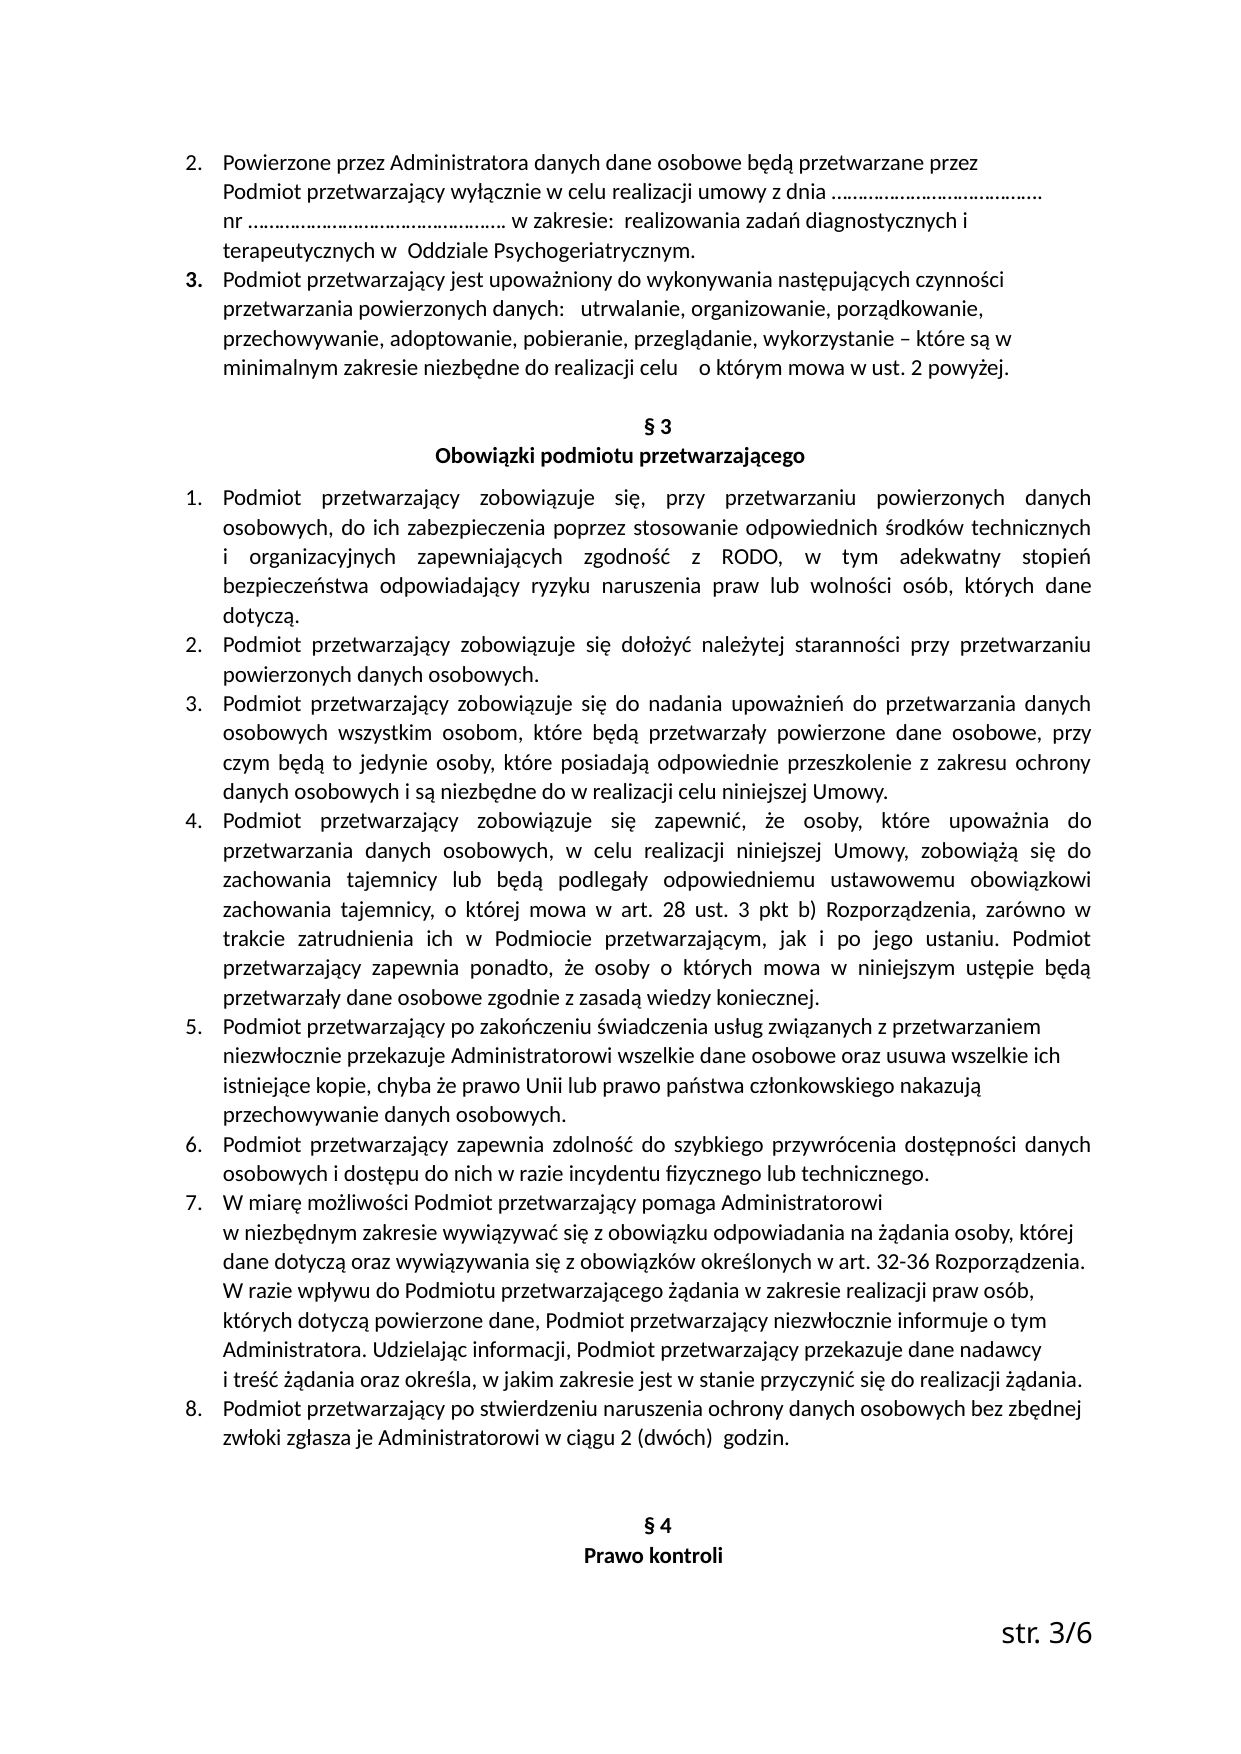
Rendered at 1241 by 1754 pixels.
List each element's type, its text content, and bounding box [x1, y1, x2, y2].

list Podmiot przetwarzający po stwierdzeniu naruszenia ochrony danych osobowych bez zbędnej zwłoki zgłasza je Administratorowi w ciągu 2 (dwóch) godzin. [185, 1394, 1093, 1452]
text Prawo kontroli [148, 1541, 1093, 1569]
text § 3 [223, 412, 1093, 440]
list Podmiot przetwarzający zobowiązuje się, przy przetwarzaniu powierzonych danych osobowych, do ich zabezpieczenia poprzez stosowanie odpowiednich środków technicznych i organizacyjnych zapewniających zgodność z RODO, w tym adekwatny stopień bezpieczeństwa odpowiadający ryzyku naruszenia praw lub wolności osób, których dane dotyczą. [185, 483, 1093, 629]
list Podmiot przetwarzający zobowiązuje się zapewnić, że osoby, które upoważnia do przetwarzania danych osobowych, w celu realizacji niniejszej Umowy, zobowiążą się do zachowania tajemnicy lub będą podlegały odpowiedniemu ustawowemu obowiązkowi zachowania tajemnicy, o której mowa w art. 28 ust. 3 pkt b) Rozporządzenia, zarówno w trakcie zatrudnienia ich w Podmiocie przetwarzającym, jak i po jego ustaniu. Podmiot przetwarzający zapewnia ponadto, że osoby o których mowa w niniejszym ustępie będą przetwarzały dane osobowe zgodnie z zasadą wiedzy koniecznej. [185, 807, 1093, 1011]
list Podmiot przetwarzający po zakończeniu świadczenia usług związanych z przetwarzaniem niezwłocznie przekazuje Administratorowi wszelkie dane osobowe oraz usuwa wszelkie ich istniejące kopie, chyba że prawo Unii lub prawo państwa członkowskiego nakazują przechowywanie danych osobowych. [185, 1012, 1093, 1128]
text § 4 [223, 1512, 1093, 1540]
list Podmiot przetwarzający zobowiązuje się do nadania upoważnień do przetwarzania danych osobowych wszystkim osobom, które będą przetwarzały powierzone dane osobowe, przy czym będą to jedynie osoby, które posiadają odpowiednie przeszkolenie z zakresu ochrony danych osobowych i są niezbędne do w realizacji celu niniejszej Umowy. [185, 689, 1093, 805]
list Podmiot przetwarzający jest upoważniony do wykonywania następujących czynności przetwarzania powierzonych danych: utrwalanie, organizowanie, porządkowanie, przechowywanie, adoptowanie, pobieranie, przeglądanie, wykorzystanie – które są w minimalnym zakresie niezbędne do realizacji celu o którym mowa w ust. 2 powyżej. [185, 265, 1093, 381]
list Powierzone przez Administratora danych dane osobowe będą przetwarzane przez Podmiot przetwarzający wyłącznie w celu realizacji umowy z dnia …………………………………. nr …………………………………………. w zakresie: realizowania zadań diagnostycznych i terapeutycznych w Oddziale Psychogeriatrycznym. [185, 148, 1093, 264]
text Obowiązki podmiotu przetwarzającego [148, 441, 1093, 469]
list W miarę możliwości Podmiot przetwarzający pomaga Administratorowi w niezbędnym zakresie wywiązywać się z obowiązku odpowiadania na żądania osoby, której dane dotyczą oraz wywiązywania się z obowiązków określonych w art. 32-36 Rozporządzenia. W razie wpływu do Podmiotu przetwarzającego żądania w zakresie realizacji praw osób, których dotyczą powierzone dane, Podmiot przetwarzający niezwłocznie informuje o tym Administratora. Udzielając informacji, Podmiot przetwarzający przekazuje dane nadawcy i treść żądania oraz określa, w jakim zakresie jest w stanie przyczynić się do realizacji żądania. [185, 1188, 1093, 1393]
list Podmiot przetwarzający zapewnia zdolność do szybkiego przywrócenia dostępności danych osobowych i dostępu do nich w razie incydentu fizycznego lub technicznego. [185, 1130, 1093, 1187]
list Podmiot przetwarzający zobowiązuje się dołożyć należytej staranności przy przetwarzaniu powierzonych danych osobowych. [185, 630, 1093, 688]
